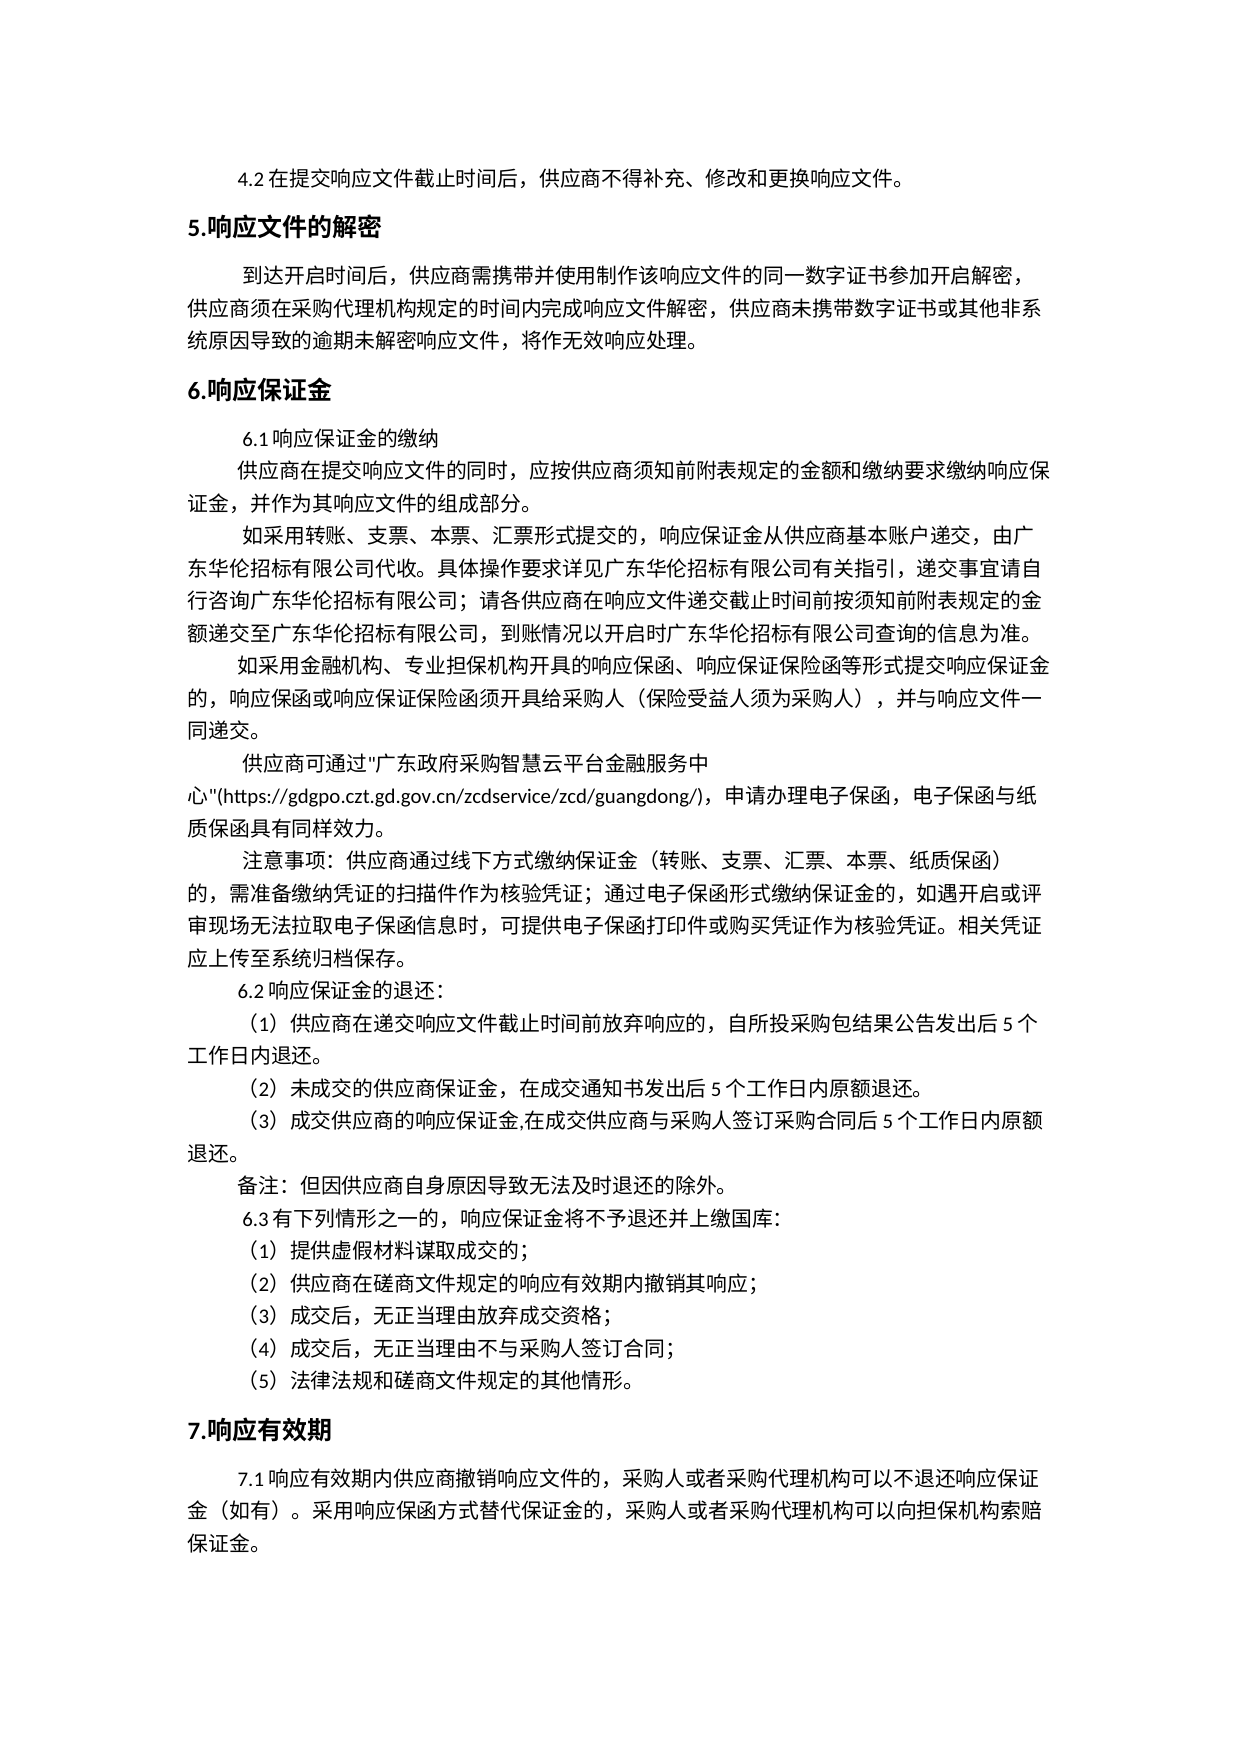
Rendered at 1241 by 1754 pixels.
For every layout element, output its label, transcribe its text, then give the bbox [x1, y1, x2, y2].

text 如采用金融机构、专业担保机构开具的响应保函、响应保证保险函等形式提交响应保证金的，响应保函或响应保证保险函须开具给采购人（保险受益人须为采购人），并与响应文件一同递交。 [187, 649, 1053, 747]
text 6.1响应保证金的缴纳 [187, 422, 1053, 454]
text 备注：但因供应商自身原因导致无法及时退还的除外。 [187, 1169, 1053, 1202]
text 7.1响应有效期内供应商撤销响应文件的，采购人或者采购代理机构可以不退还响应保证金（如有）。采用响应保函方式替代保证金的，采购人或者采购代理机构可以向担保机构索赔保证金。 [187, 1462, 1053, 1559]
text （1）供应商在递交响应文件截止时间前放弃响应的，自所投采购包结果公告发出后5个工作日内退还。 [187, 1007, 1053, 1072]
text 如采用转账、支票、本票、汇票形式提交的，响应保证金从供应商基本账户递交，由广东华伦招标有限公司代收。具体操作要求详见广东华伦招标有限公司有关指引，递交事宜请自行咨询广东华伦招标有限公司；请各供应商在响应文件递交截止时间前按须知前附表规定的金额递交至广东华伦招标有限公司，到账情况以开启时广东华伦招标有限公司查询的信息为准。 [187, 519, 1053, 649]
text 4.2在提交响应文件截止时间后，供应商不得补充、修改和更换响应文件。 [187, 162, 1053, 194]
text 供应商可通过"广东政府采购智慧云平台金融服务中心"(https://gdgpo.czt.gd.gov.cn/zcdservice/zcd/guangdong/)，申请办理电子保函，电子保函与纸质保函具有同样效力。 [187, 747, 1053, 844]
text （2）供应商在磋商文件规定的响应有效期内撤销其响应； [187, 1267, 1053, 1299]
text 6.响应保证金 [187, 357, 1053, 422]
text 7.响应有效期 [187, 1397, 1053, 1462]
text （1）提供虚假材料谋取成交的； [187, 1234, 1053, 1267]
text 5.响应文件的解密 [187, 194, 1053, 259]
text 到达开启时间后，供应商需携带并使用制作该响应文件的同一数字证书参加开启解密，供应商须在采购代理机构规定的时间内完成响应文件解密，供应商未携带数字证书或其他非系统原因导致的逾期未解密响应文件，将作无效响应处理。 [187, 259, 1053, 357]
text （4）成交后，无正当理由不与采购人签订合同； [187, 1332, 1053, 1364]
text 注意事项：供应商通过线下方式缴纳保证金（转账、支票、汇票、本票、纸质保函）的，需准备缴纳凭证的扫描件作为核验凭证；通过电子保函形式缴纳保证金的，如遇开启或评审现场无法拉取电子保函信息时，可提供电子保函打印件或购买凭证作为核验凭证。相关凭证应上传至系统归档保存。 [187, 844, 1053, 974]
text （3）成交后，无正当理由放弃成交资格； [187, 1299, 1053, 1332]
text （5）法律法规和磋商文件规定的其他情形。 [187, 1364, 1053, 1397]
text 供应商在提交响应文件的同时，应按供应商须知前附表规定的金额和缴纳要求缴纳响应保证金，并作为其响应文件的组成部分。 [187, 454, 1053, 519]
text （2）未成交的供应商保证金，在成交通知书发出后5个工作日内原额退还。 [187, 1072, 1053, 1104]
text （3）成交供应商的响应保证金,在成交供应商与采购人签订采购合同后5个工作日内原额退还。 [187, 1104, 1053, 1169]
text 6.2响应保证金的退还： [187, 974, 1053, 1007]
text 6.3有下列情形之一的，响应保证金将不予退还并上缴国库： [187, 1202, 1053, 1234]
